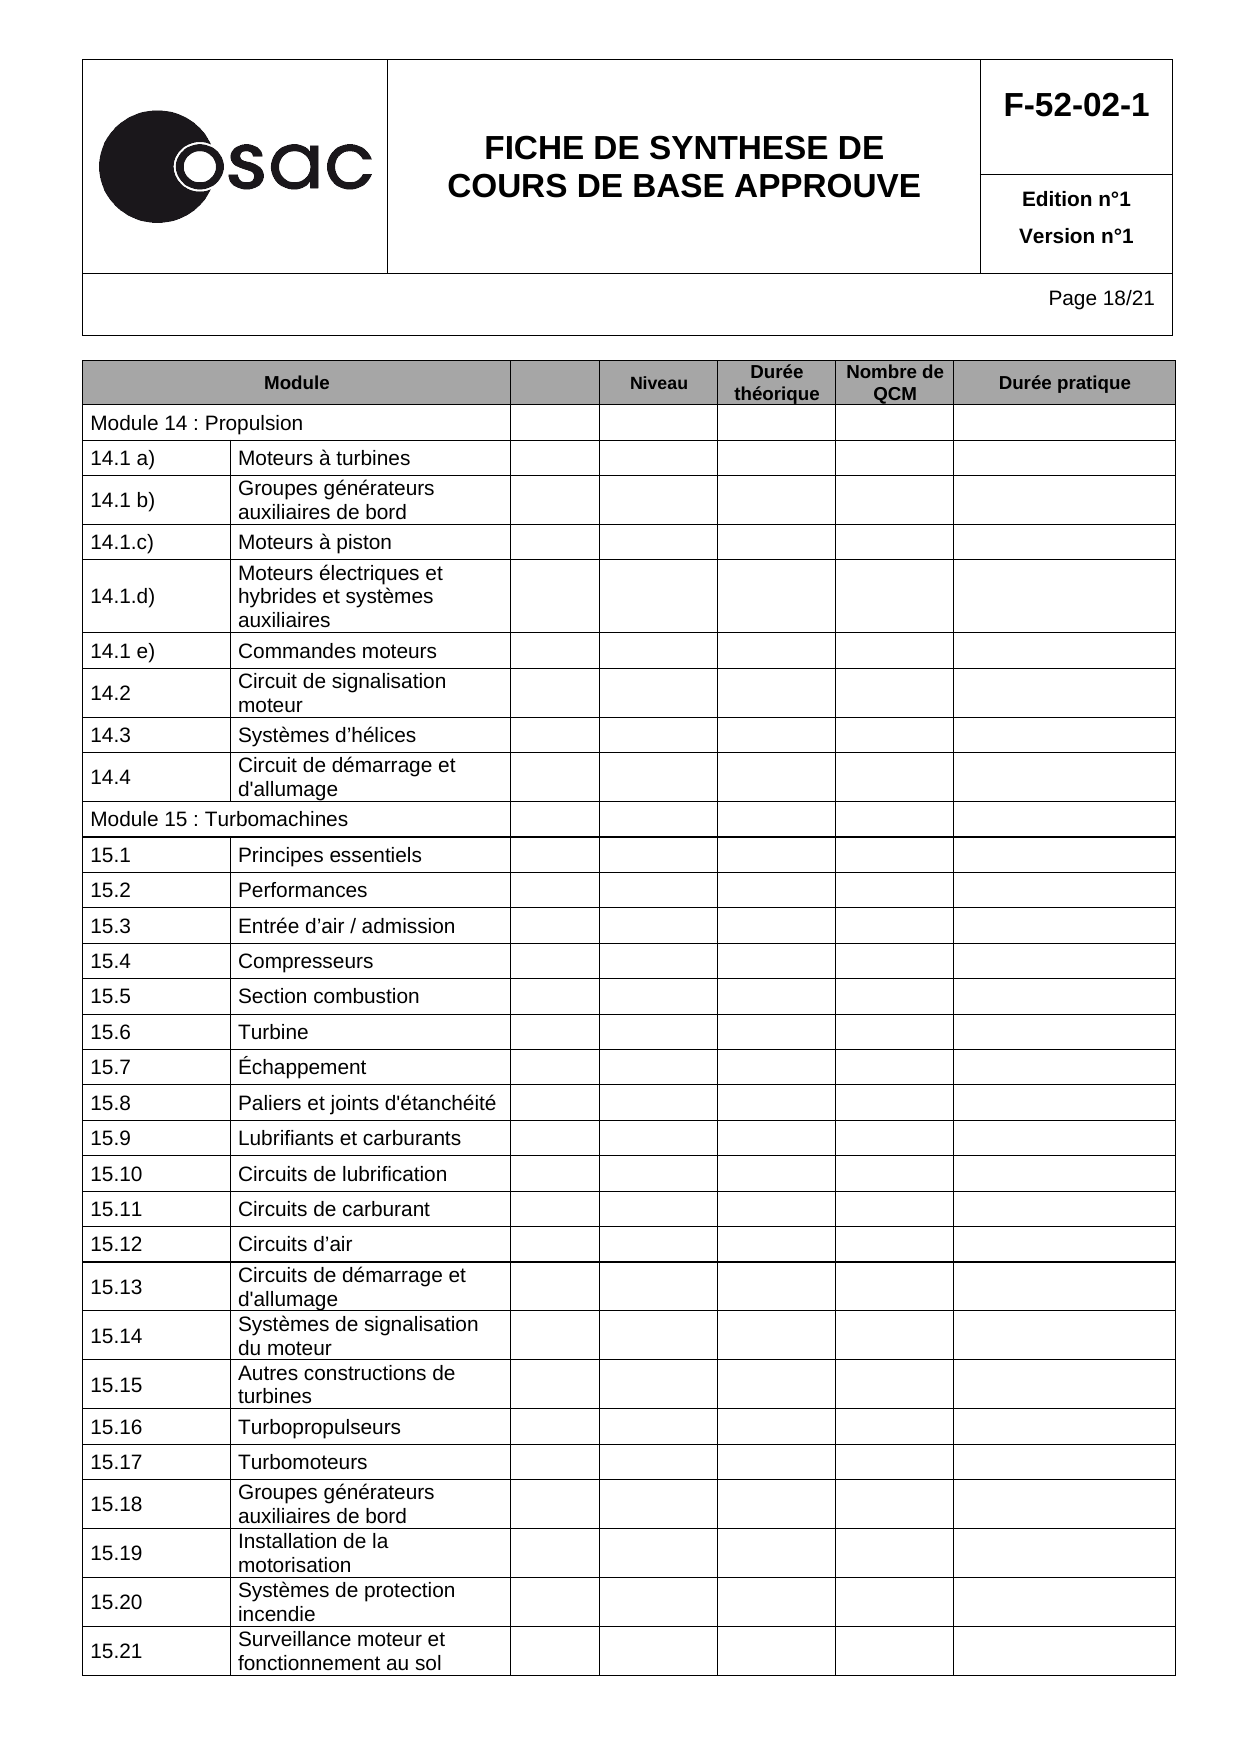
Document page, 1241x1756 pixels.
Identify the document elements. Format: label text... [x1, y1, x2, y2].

table_cell [511, 1311, 599, 1359]
table_cell [836, 1360, 953, 1408]
table_cell [836, 476, 953, 524]
table_cell [600, 1121, 717, 1155]
table_cell [954, 1409, 1175, 1444]
table_cell [836, 1627, 953, 1675]
table_header Niveau [600, 361, 717, 404]
table_cell [836, 441, 953, 475]
table_cell [511, 405, 599, 439]
table_cell [511, 1015, 599, 1049]
table_cell [718, 560, 835, 632]
table_cell Moteurs à turbines [231, 441, 510, 475]
table_cell 14.4 [83, 753, 230, 801]
table_cell Installation de la motorisation [231, 1529, 510, 1577]
table_cell 14.1.d) [83, 560, 230, 632]
table_cell [511, 525, 599, 559]
table_cell Échappement [231, 1050, 510, 1084]
table_cell [511, 1578, 599, 1626]
table_cell Module 15 : Turbomachines [83, 802, 510, 836]
table_cell Moteurs à piston [231, 525, 510, 559]
table_cell Principes essentiels [231, 838, 510, 872]
table_cell [954, 1263, 1175, 1310]
table_cell [600, 441, 717, 475]
table_cell 15.15 [83, 1360, 230, 1408]
table_cell [954, 525, 1175, 559]
table_cell 15.9 [83, 1121, 230, 1155]
table_cell [511, 1156, 599, 1191]
table_cell [718, 873, 835, 907]
table_cell [600, 802, 717, 836]
table_cell [954, 908, 1175, 943]
table_cell [511, 441, 599, 475]
table_cell [836, 1227, 953, 1261]
table_cell [718, 908, 835, 943]
table_cell [836, 1578, 953, 1626]
table_cell [718, 1050, 835, 1084]
table_cell Systèmes d’hélices [231, 718, 510, 752]
table_cell [836, 1311, 953, 1359]
table_cell [836, 1445, 953, 1479]
table_cell [718, 1360, 835, 1408]
table_cell 15.21 [83, 1627, 230, 1675]
table_cell 15.6 [83, 1015, 230, 1049]
table_cell [954, 1085, 1175, 1120]
table_cell 15.13 [83, 1263, 230, 1310]
table_cell 15.10 [83, 1156, 230, 1191]
table_cell [511, 944, 599, 978]
table_cell [718, 718, 835, 752]
table_cell [718, 1263, 835, 1310]
table_cell [718, 944, 835, 978]
table_cell [511, 1227, 599, 1261]
table_cell 15.2 [83, 873, 230, 907]
table_cell [600, 476, 717, 524]
table_cell [600, 1192, 717, 1226]
table_cell [954, 1156, 1175, 1191]
table_cell [511, 802, 599, 836]
table_cell 15.12 [83, 1227, 230, 1261]
table_cell 14.1 e) [83, 633, 230, 668]
picture [92, 102, 379, 231]
table_cell 14.1 a) [83, 441, 230, 475]
table_cell [954, 1578, 1175, 1626]
table_cell [954, 1121, 1175, 1155]
table_cell [511, 753, 599, 801]
table_cell [718, 1192, 835, 1226]
table_header Durée théorique [718, 361, 835, 404]
table_cell [718, 1627, 835, 1675]
table_cell [718, 753, 835, 801]
table_cell [600, 979, 717, 1013]
table_cell [511, 1360, 599, 1408]
table_cell 15.8 [83, 1085, 230, 1120]
table_cell [836, 525, 953, 559]
table_cell Groupes générateurs auxiliaires de bord [231, 476, 510, 524]
table_cell Circuits de démarrage et d'allumage [231, 1263, 510, 1310]
table_cell [600, 1480, 717, 1528]
table_cell [600, 753, 717, 801]
table_cell [836, 1529, 953, 1577]
table_cell [718, 1156, 835, 1191]
table_cell [954, 1480, 1175, 1528]
table_cell [718, 669, 835, 717]
table_cell [954, 1445, 1175, 1479]
table_cell Commandes moteurs [231, 633, 510, 668]
table_cell [600, 1015, 717, 1049]
table_cell 15.20 [83, 1578, 230, 1626]
table_cell [511, 1480, 599, 1528]
table_cell [954, 873, 1175, 907]
table_cell [718, 1529, 835, 1577]
table_cell [600, 944, 717, 978]
table_cell [954, 1227, 1175, 1261]
table_cell [600, 1156, 717, 1191]
table_cell [511, 1627, 599, 1675]
table_cell Turbopropulseurs [231, 1409, 510, 1444]
table_cell [718, 1227, 835, 1261]
table_cell [511, 908, 599, 943]
table_cell Circuits de carburant [231, 1192, 510, 1226]
table_cell [836, 979, 953, 1013]
table_cell [511, 1529, 599, 1577]
table_cell [954, 560, 1175, 632]
table_cell [600, 525, 717, 559]
table_cell [511, 633, 599, 668]
table_cell Circuit de signalisation moteur [231, 669, 510, 717]
table_cell [600, 1085, 717, 1120]
table_cell Performances [231, 873, 510, 907]
table_cell [718, 802, 835, 836]
table_cell [511, 718, 599, 752]
table_cell Circuit de démarrage et d'allumage [231, 753, 510, 801]
table_cell [600, 633, 717, 668]
table_cell [836, 1015, 953, 1049]
table_cell [600, 908, 717, 943]
table_cell [718, 476, 835, 524]
table_cell 15.3 [83, 908, 230, 943]
table_cell [836, 1050, 953, 1084]
table_cell [511, 1445, 599, 1479]
table_cell 14.2 [83, 669, 230, 717]
table_cell [511, 669, 599, 717]
table_cell [600, 1578, 717, 1626]
table_cell Compresseurs [231, 944, 510, 978]
table_cell [836, 718, 953, 752]
table_cell 15.11 [83, 1192, 230, 1226]
table_cell 14.3 [83, 718, 230, 752]
table_cell [836, 1192, 953, 1226]
table_cell [511, 979, 599, 1013]
table_cell [954, 1015, 1175, 1049]
table_cell 15.1 [83, 838, 230, 872]
table_cell Lubrifiants et carburants [231, 1121, 510, 1155]
table_cell [600, 873, 717, 907]
table_cell [954, 1192, 1175, 1226]
table_cell [511, 838, 599, 872]
table_cell 15.18 [83, 1480, 230, 1528]
table_cell [718, 1480, 835, 1528]
table_cell Turbomoteurs [231, 1445, 510, 1479]
table_cell [836, 944, 953, 978]
table_cell [511, 476, 599, 524]
table_cell Moteurs électriques et hybrides et systèmes auxiliaires [231, 560, 510, 632]
table_cell [600, 669, 717, 717]
table_cell Groupes générateurs auxiliaires de bord [231, 1480, 510, 1528]
table_cell [836, 1480, 953, 1528]
table_cell Systèmes de signalisation du moteur [231, 1311, 510, 1359]
table_cell [718, 1015, 835, 1049]
table_cell [836, 669, 953, 717]
table_header Durée pratique [954, 361, 1175, 404]
table_cell [600, 1445, 717, 1479]
table_cell 14.1 b) [83, 476, 230, 524]
table_cell [718, 525, 835, 559]
table_cell Section combustion [231, 979, 510, 1013]
table_cell [600, 405, 717, 439]
table_cell [718, 441, 835, 475]
table_cell [954, 718, 1175, 752]
table_cell Module 14 : Propulsion [83, 405, 510, 439]
table_cell Circuits d’air [231, 1227, 510, 1261]
table_cell [954, 753, 1175, 801]
table_header Module [83, 361, 510, 404]
table_cell [600, 838, 717, 872]
table_cell [600, 1311, 717, 1359]
table_cell [954, 944, 1175, 978]
table_cell [718, 633, 835, 668]
table_cell [954, 441, 1175, 475]
table_cell [511, 873, 599, 907]
table_cell 15.19 [83, 1529, 230, 1577]
table_cell [954, 979, 1175, 1013]
table_cell [954, 405, 1175, 439]
table_cell 15.17 [83, 1445, 230, 1479]
table_cell [511, 1409, 599, 1444]
table_cell Systèmes de protection incendie [231, 1578, 510, 1626]
table_cell [511, 1085, 599, 1120]
table_cell 15.4 [83, 944, 230, 978]
table_cell [511, 1121, 599, 1155]
table_cell 14.1.c) [83, 525, 230, 559]
table_cell [718, 1085, 835, 1120]
table_cell [511, 1263, 599, 1310]
table_cell [600, 1263, 717, 1310]
table_cell [718, 1311, 835, 1359]
table_cell [718, 979, 835, 1013]
table_cell [954, 1529, 1175, 1577]
table_cell [954, 1360, 1175, 1408]
table_cell [600, 1627, 717, 1675]
table_cell [954, 838, 1175, 872]
table_cell [954, 633, 1175, 668]
table_cell [836, 802, 953, 836]
table_cell Paliers et joints d'étanchéité [231, 1085, 510, 1120]
table_cell [511, 1192, 599, 1226]
table_header [511, 361, 599, 404]
table_cell [836, 560, 953, 632]
table_cell [511, 1050, 599, 1084]
table_cell Autres constructions de turbines [231, 1360, 510, 1408]
table_cell [954, 802, 1175, 836]
table_cell Circuits de lubrification [231, 1156, 510, 1191]
table_cell [600, 1227, 717, 1261]
table_cell [718, 405, 835, 439]
table_cell [836, 1121, 953, 1155]
table_cell [954, 1627, 1175, 1675]
table_header Nombre de QCM [836, 361, 953, 404]
table_cell [836, 838, 953, 872]
table_cell [954, 1050, 1175, 1084]
table_cell 15.5 [83, 979, 230, 1013]
table_cell [954, 1311, 1175, 1359]
table_cell Entrée d’air / admission [231, 908, 510, 943]
table_cell 15.14 [83, 1311, 230, 1359]
table_cell [836, 1085, 953, 1120]
table_cell Surveillance moteur et fonctionnement au sol [231, 1627, 510, 1675]
table_cell [511, 560, 599, 632]
table_cell [836, 633, 953, 668]
table_cell [600, 1050, 717, 1084]
table_cell [600, 560, 717, 632]
table_cell [836, 753, 953, 801]
table_cell [718, 838, 835, 872]
table_cell [836, 1156, 953, 1191]
table_cell [954, 476, 1175, 524]
table_cell [836, 908, 953, 943]
table_cell [836, 405, 953, 439]
table_cell [600, 1409, 717, 1444]
table_cell [718, 1445, 835, 1479]
table_cell Turbine [231, 1015, 510, 1049]
table_cell 15.16 [83, 1409, 230, 1444]
table_cell [600, 1529, 717, 1577]
table_cell [954, 669, 1175, 717]
table_cell [836, 1409, 953, 1444]
table_cell [600, 1360, 717, 1408]
table_cell [836, 1263, 953, 1310]
table_cell [718, 1409, 835, 1444]
table_cell [718, 1121, 835, 1155]
table_cell [836, 873, 953, 907]
table_cell [718, 1578, 835, 1626]
table_cell [600, 718, 717, 752]
table_cell 15.7 [83, 1050, 230, 1084]
